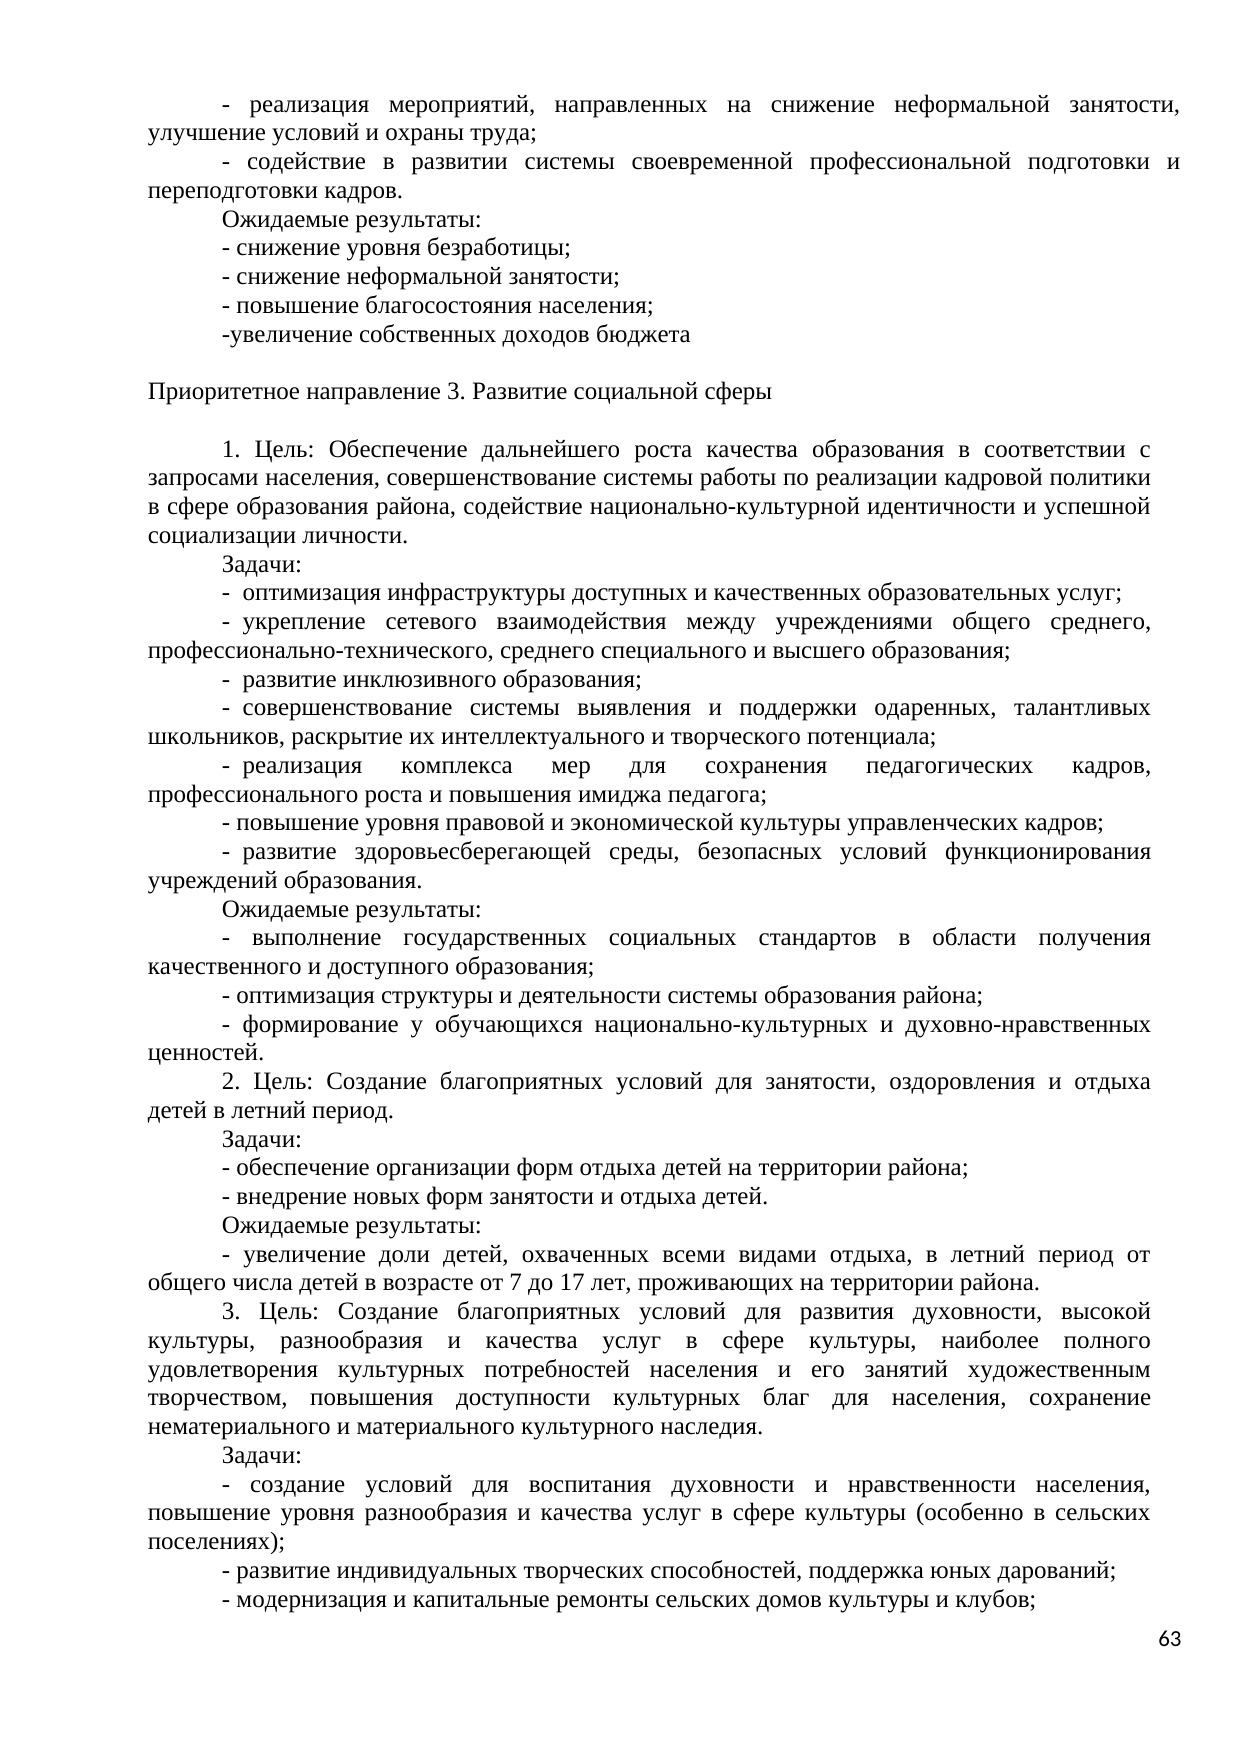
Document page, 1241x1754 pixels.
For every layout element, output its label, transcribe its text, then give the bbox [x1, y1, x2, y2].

text - снижение неформальной занятости; [148, 261, 1181, 290]
list - развитие инклюзивного образования; [148, 664, 1152, 692]
list - повышение уровня правовой и экономической культуры управленческих кадров; [148, 807, 1152, 836]
text - повышение благосостояния населения; [148, 290, 1181, 319]
text Задачи: [148, 1124, 1152, 1152]
list - оптимизация инфраструктуры доступных и качественных образовательных услуг; [148, 577, 1152, 606]
list - внедрение новых форм занятости и отдыха детей. [148, 1181, 1152, 1210]
list Ожидаемые результаты: [148, 204, 1181, 232]
list - укрепление сетевого взаимодействия между учреждениями общего среднего, профессионально-технического, среднего специального и высшего образования; [148, 606, 1152, 664]
text 3. Цель: Создание благоприятных условий для развития духовности, высокой культуры, разнообразия и качества услуг в сфере культуры, наиболее полного удовлетворения культурных потребностей населения и его занятий художественным творчеством, повышения доступности культурных благ для населения, сохранение нематериального и материального культурного наследия. [148, 1296, 1152, 1440]
list - обеспечение организации форм отдыха детей на территории района; [148, 1152, 1152, 1181]
list - оптимизация структуры и деятельности системы образования района; [148, 980, 1152, 1009]
list - увеличение доли детей, охваченных всеми видами отдыха, в летний период от общего числа детей в возрасте от 7 до 17 лет, проживающих на территории района. [148, 1239, 1152, 1296]
list Ожидаемые результаты: [148, 1210, 1152, 1239]
text - реализация мероприятий, направленных на снижение неформальной занятости, улучшение условий и охраны труда; [148, 89, 1181, 146]
list Задачи: [148, 549, 1152, 577]
list - выполнение государственных социальных стандартов в области получения качественного и доступного образования; [148, 922, 1152, 980]
list Ожидаемые результаты: [148, 894, 1152, 922]
list - модернизация и капитальные ремонты сельских домов культуры и клубов; [148, 1584, 1152, 1612]
list 2. Цель: Создание благоприятных условий для занятости, оздоровления и отдыха детей в летний период. [148, 1066, 1152, 1124]
list - реализация комплекса мер для сохранения педагогических кадров, профессионального роста и повышения имиджа педагога; [148, 750, 1152, 807]
list - формирование у обучающихся национально-культурных и духовно-нравственных ценностей. [148, 1009, 1152, 1066]
list Задачи: [148, 1440, 1152, 1469]
list -увеличение собственных доходов бюджета [148, 319, 1181, 347]
list - создание условий для воспитания духовности и нравственности населения, повышение уровня разнообразия и качества услуг в сфере культуры (особенно в сельских поселениях); [148, 1469, 1152, 1555]
text - содействие в развитии системы своевременной профессиональной подготовки и переподготовки кадров. [148, 146, 1181, 204]
list - совершенствование системы выявления и поддержки одаренных, талантливых школьников, раскрытие их интеллектуального и творческого потенциала; [148, 692, 1152, 750]
list - развитие здоровьесберегающей среды, безопасных условий функционирования учреждений образования. [148, 836, 1152, 894]
list Приоритетное направление 3. Развитие социальной сферы [148, 376, 1152, 405]
list - снижение уровня безработицы; [148, 232, 1181, 261]
list - развитие индивидуальных творческих способностей, поддержка юных дарований; [148, 1555, 1152, 1584]
list 1. Цель: Обеспечение дальнейшего роста качества образования в соответствии с запросами населения, совершенствование системы работы по реализации кадровой политики в сфере образования района, содействие национально-культурной идентичности и успешной социализации личности. [148, 434, 1152, 549]
